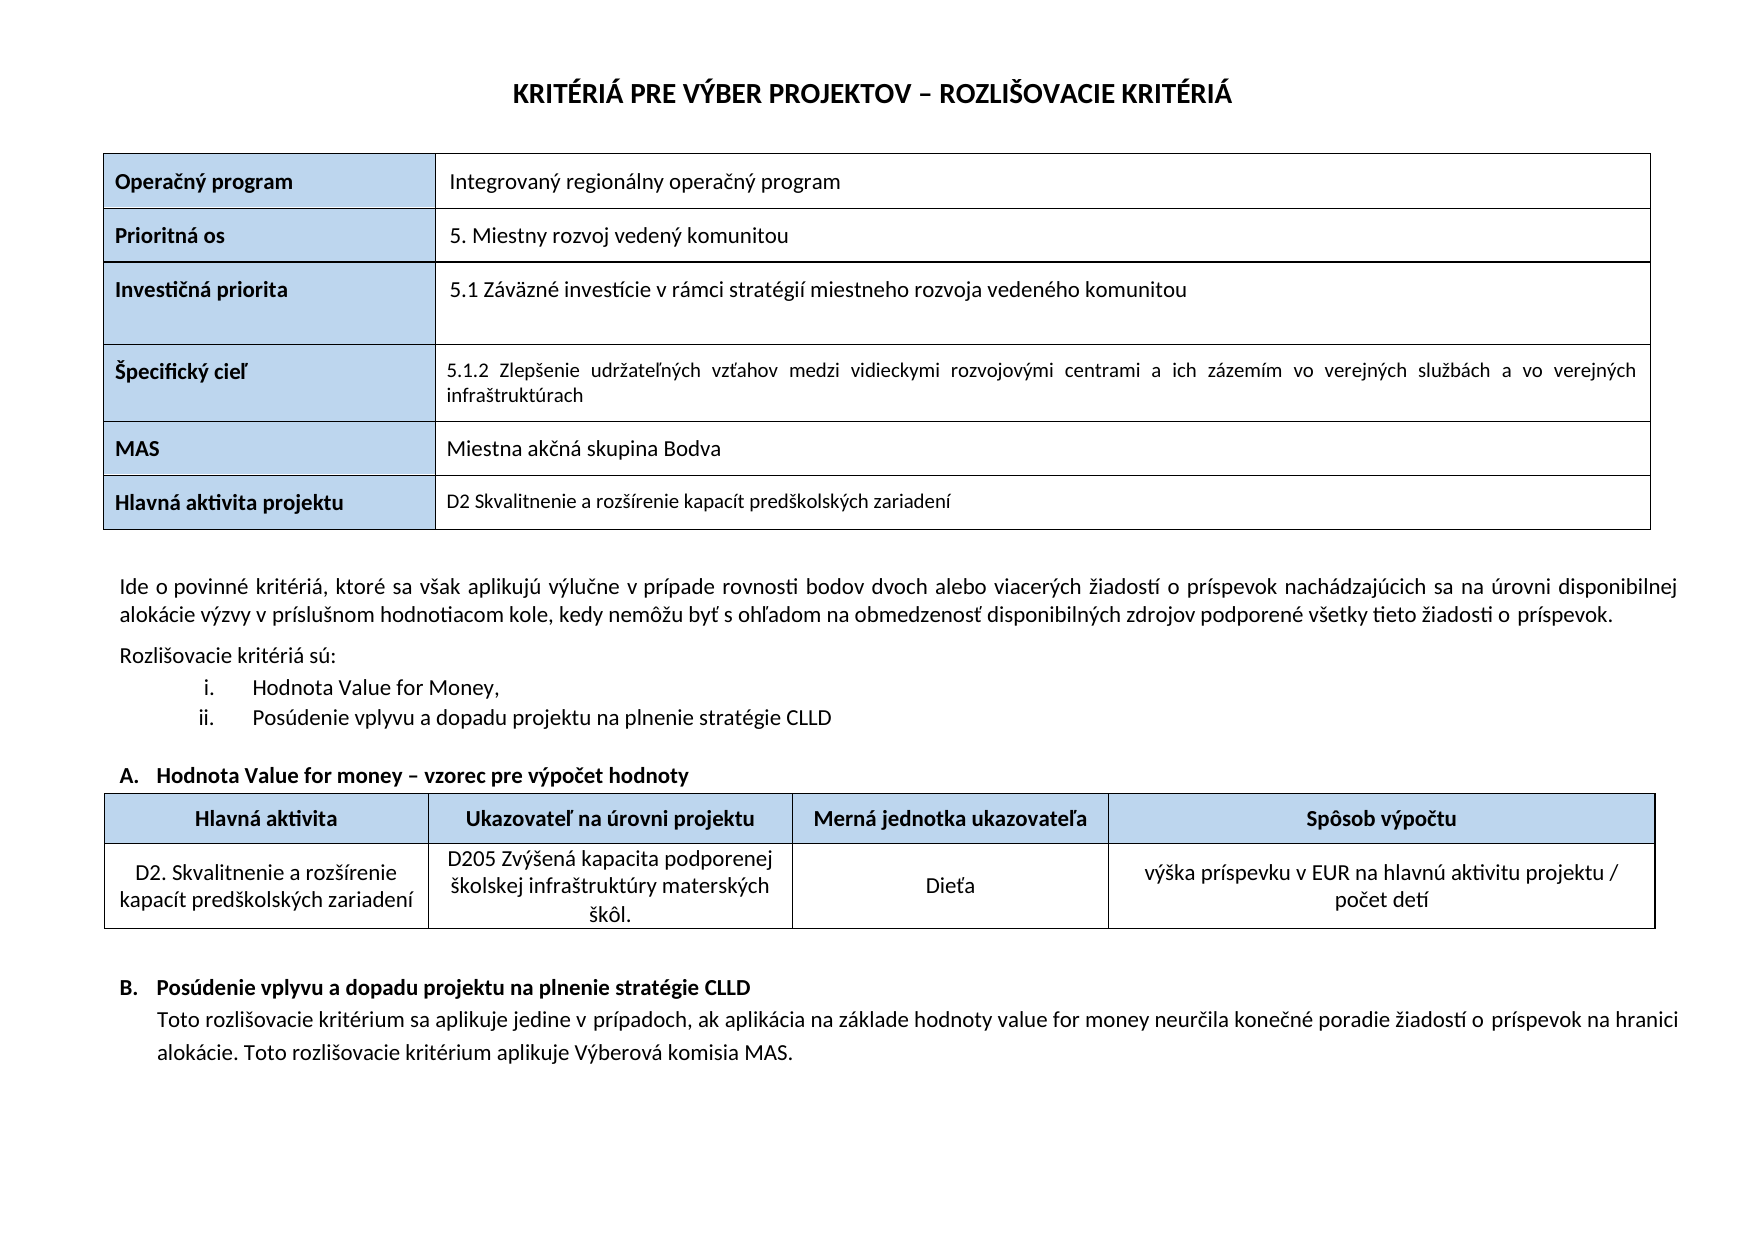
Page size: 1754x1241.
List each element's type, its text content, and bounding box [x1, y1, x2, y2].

table_header Ukazovateľ na úrovni projektu [429, 794, 792, 843]
table_cell [436, 476, 1650, 529]
text KRITÉRIÁ PRE VÝBER PROJEKTOV – ROZLIŠOVACIE KRITÉRIÁ [185, 75, 1560, 111]
text Ide o povinné kritériá, ktoré sa však aplikujú výlučne v prípade rovnosti bodov dvoch alebo viacerých žiadostí o príspevok nachádzajúcich sa na úrovni disponibilnej alokácie výzvy v príslušnom hodnotiacom kole, kedy nemôžu byť s ohľadom na obmedzenosť disponibilných zdrojov podporené všetky tieto žiadosti o príspevok. [119, 572, 1679, 628]
list Posúdenie vplyvu a dopadu projektu na plnenie stratégie CLLD [215, 703, 1679, 731]
table_cell 5.1 Záväzné investície v rámci stratégií miestneho rozvoja vedeného komunitou [436, 263, 1650, 344]
table_header Integrovaný regionálny operačný program [436, 154, 1650, 207]
list Rozlišovacie kritériá sú: [119, 641, 1679, 669]
table_header Operačný program [104, 154, 435, 207]
table_cell [436, 345, 1650, 421]
table_cell D205 Zvýšená kapacita podporenej školskej infraštruktúry materských škôl. [429, 844, 792, 928]
table_cell Prioritná os [104, 209, 435, 261]
list Posúdenie vplyvu a dopadu projektu na plnenie stratégie CLLD [119, 973, 1679, 1001]
list Hodnota Value for Money, [215, 673, 1679, 701]
table_header Merná jednotka ukazovateľa [793, 794, 1108, 843]
table_cell 5. Miestny rozvoj vedený komunitou [436, 209, 1650, 261]
table_cell Investičná priorita [104, 263, 435, 344]
table_cell Hlavná aktivita projektu [104, 476, 435, 529]
table_header Spôsob výpočtu [1109, 794, 1654, 843]
table_cell MAS [104, 422, 435, 474]
table_cell Miestna akčná skupina Bodva [436, 422, 1650, 474]
table_cell D2. Skvalitnenie a rozšírenie kapacít predškolských zariadení [105, 844, 428, 928]
table_cell Špecifický cieľ [104, 345, 435, 421]
list Hodnota Value for money – vzorec pre výpočet hodnoty [119, 761, 1679, 789]
list Toto rozlišovacie kritérium sa aplikuje jedine v prípadoch, ak aplikácia na základe hodnoty value for money neurčila konečné poradie žiadostí o príspevok na hranici alokácie. Toto rozlišovacie kritérium aplikuje Výberová komisia MAS. [157, 1006, 1679, 1066]
table_header Hlavná aktivita [105, 794, 428, 843]
table_cell výška príspevku v EUR na hlavnú aktivitu projektu / počet detí [1109, 844, 1654, 928]
table_cell Dieťa [793, 844, 1108, 928]
